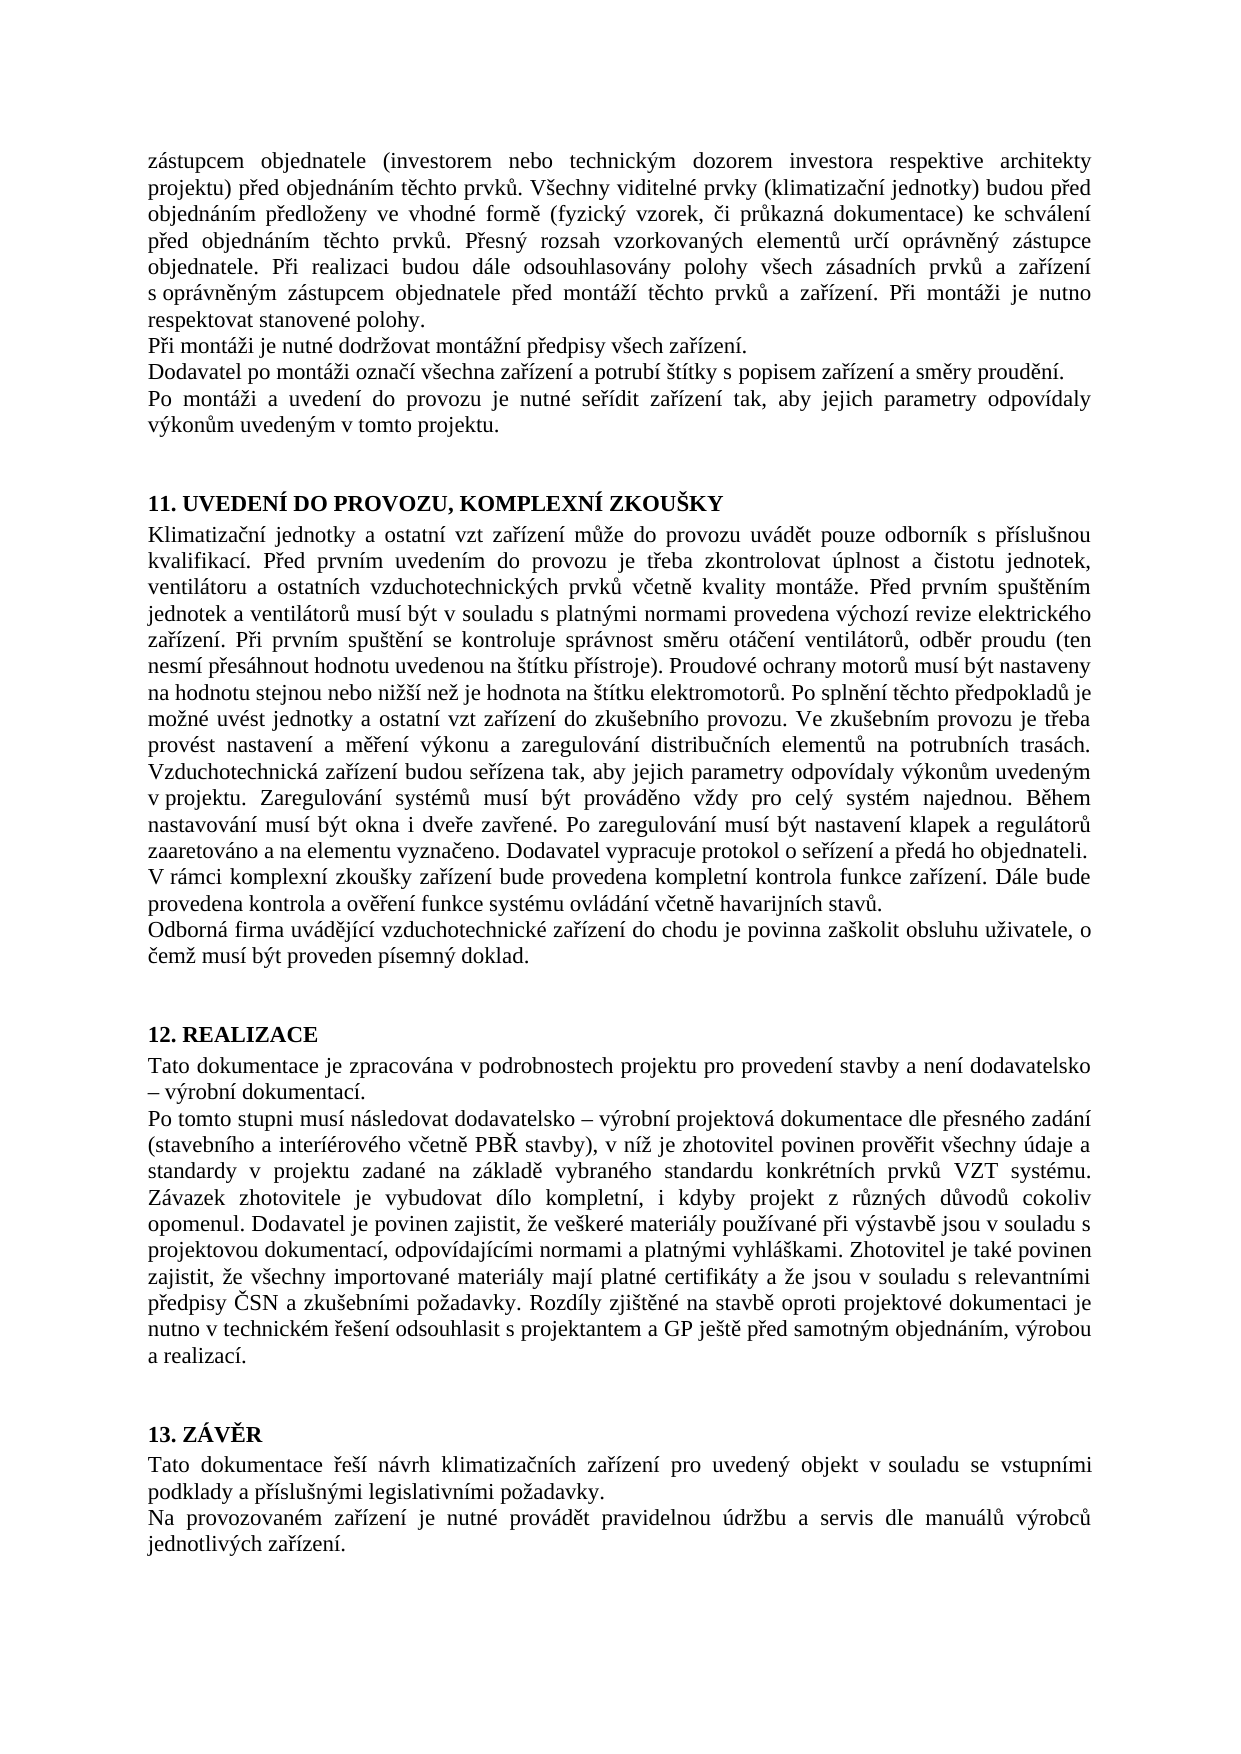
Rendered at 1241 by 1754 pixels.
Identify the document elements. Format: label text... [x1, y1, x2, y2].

text Odborná firma uvádějící vzduchotechnické zařízení do chodu je povinna zaškolit obsluhu uživatele, o čemž musí být proveden písemný doklad. [148, 916, 1093, 969]
text 13. závěr [148, 1421, 1093, 1447]
text Klimatizační jednotky a ostatní vzt zařízení může do provozu uvádět pouze odborník s příslušnou kvalifikací. Před prvním uvedením do provozu je třeba zkontrolovat úplnost a čistotu jednotek, ventilátoru a ostatních vzduchotechnických prvků včetně kvality montáže. Před prvním spuštěním jednotek a ventilátorů musí být v souladu s platnými normami provedena výchozí revize elektrického zařízení. Při prvním spuštění se kontroluje správnost směru otáčení ventilátorů, odběr proudu (ten nesmí přesáhnout hodnotu uvedenou na štítku přístroje). Proudové ochrany motorů musí být nastaveny na hodnotu stejnou nebo nižší než je hodnota na štítku elektromotorů. Po splnění těchto předpokladů je možné uvést jednotky a ostatní vzt zařízení do zkušebního provozu. Ve zkušebním provozu je třeba provést nastavení a měření výkonu a zaregulování distribučních elementů na potrubních trasách. Vzduchotechnická zařízení budou seřízena tak, aby jejich parametry odpovídaly výkonům uvedeným v projektu. Zaregulování systémů musí být prováděno vždy pro celý systém najednou. Během nastavování musí být okna i dveře zavřené. Po zaregulování musí být nastavení klapek a regulátorů zaaretováno a na elementu vyznačeno. Dodavatel vypracuje protokol o seřízení a předá ho objednateli. [148, 521, 1093, 863]
text 11. UVEDENÍ DO PROVOZU, Komplexní zkoušky [148, 490, 1093, 517]
text Dodavatel po montáži označí všechna zařízení a potrubí štítky s popisem zařízení a směry proudění. [148, 358, 1093, 385]
text Na provozovaném zařízení je nutné provádět pravidelnou údržbu a servis dle manuálů výrobců jednotlivých zařízení. [148, 1504, 1093, 1557]
text Tato dokumentace je zpracována v podrobnostech projektu pro provedení stavby a není dodavatelsko – výrobní dokumentací. [148, 1052, 1093, 1105]
text 12. Realizace [148, 1021, 1093, 1048]
text Po montáži a uvedení do provozu je nutné seřídit zařízení tak, aby jejich parametry odpovídaly výkonům uvedeným v tomto projektu. [148, 385, 1093, 437]
text Při montáži je nutné dodržovat montážní předpisy všech zařízení. [148, 332, 1093, 358]
text Po tomto stupni musí následovat dodavatelsko – výrobní projektová dokumentace dle přesného zadání (stavebního a interíérového včetně PBŘ stavby), v níž je zhotovitel povinen prověřit všechny údaje a standardy v projektu zadané na základě vybraného standardu konkrétních prvků VZT systému. Závazek zhotovitele je vybudovat dílo kompletní, i kdyby projekt z různých důvodů cokoliv opomenul. Dodavatel je povinen zajistit, že veškeré materiály používané při výstavbě jsou v souladu s projektovou dokumentací, odpovídajícími normami a platnými vyhláškami. Zhotovitel je také povinen zajistit, že všechny importované materiály mají platné certifikáty a že jsou v souladu s relevantními předpisy ČSN a zkušebními požadavky. Rozdíly zjištěné na stavbě oproti projektové dokumentaci je nutno v technickém řešení odsouhlasit s projektantem a GP ještě před samotným objednáním, výrobou a realizací. [148, 1105, 1093, 1368]
text Tato dokumentace řeší návrh klimatizačních zařízení pro uvedený objekt v souladu se vstupními podklady a příslušnými legislativními požadavky. [148, 1451, 1093, 1504]
text V rámci komplexní zkoušky zařízení bude provedena kompletní kontrola funkce zařízení. Dále bude provedena kontrola a ověření funkce systému ovládání včetně havarijních stavů. [148, 863, 1093, 916]
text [148, 148, 1093, 332]
